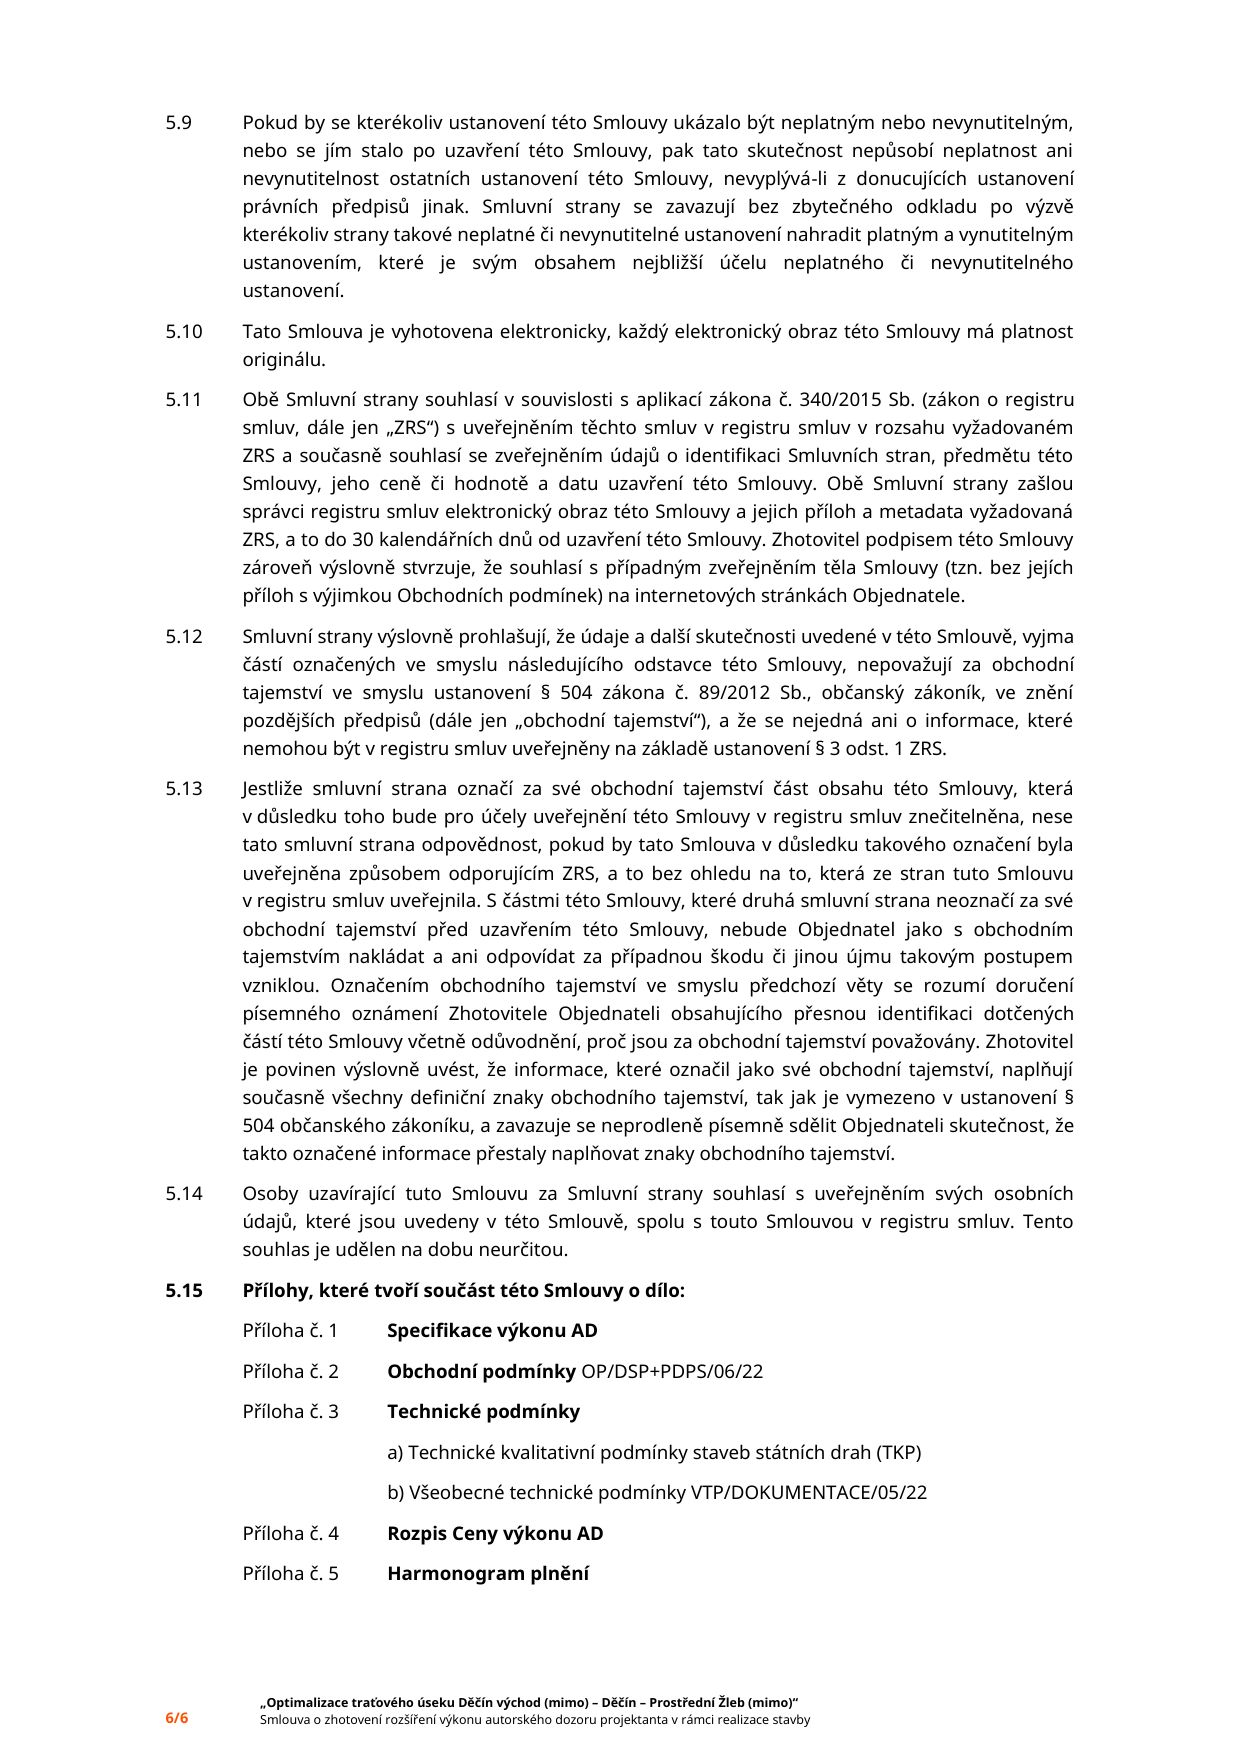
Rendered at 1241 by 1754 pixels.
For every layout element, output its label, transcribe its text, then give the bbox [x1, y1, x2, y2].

text Příloha č. 5 Harmonogram plnění [242, 1561, 1075, 1586]
text Přílohy, které tvoří součást této Smlouvy o dílo: [165, 1277, 1075, 1303]
text Jestliže smluvní strana označí za své obchodní tajemství část obsahu této Smlouvy, která v důsledku toho bude pro účely uveřejnění této Smlouvy v registru smluv znečitelněna, nese tato smluvní strana odpovědnost, pokud by tato Smlouva v důsledku takového označení byla uveřejněna způsobem odporujícím ZRS, a to bez ohledu na to, která ze stran tuto Smlouvu v registru smluv uveřejnila. S částmi této Smlouvy, které druhá smluvní strana neoznačí za své obchodní tajemství před uzavřením této Smlouvy, nebude Objednatel jako s obchodním tajemstvím nakládat a ani odpovídat za případnou škodu či jinou újmu takovým postupem vzniklou. Označením obchodního tajemství ve smyslu předchozí věty se rozumí doručení písemného oznámení Zhotovitele Objednateli obsahujícího přesnou identifikaci dotčených částí této Smlouvy včetně odůvodnění, proč jsou za obchodní tajemství považovány. Zhotovitel je povinen výslovně uvést, že informace, které označil jako své obchodní tajemství, naplňují současně všechny definiční znaky obchodního tajemství, tak jak je vymezeno v ustanovení § 504 občanského zákoníku, a zavazuje se neprodleně písemně sdělit Objednateli skutečnost, že takto označené informace přestaly naplňovat znaky obchodního tajemství. [165, 776, 1075, 1166]
text Osoby uzavírající tuto Smlouvu za Smluvní strany souhlasí s uveřejněním svých osobních údajů, které jsou uvedeny v této Smlouvě, spolu s touto Smlouvou v registru smluv. Tento souhlas je udělen na dobu neurčitou. [165, 1181, 1075, 1262]
text b) Všeobecné technické podmínky VTP/DOKUMENTACE/05/22 [387, 1480, 1075, 1505]
text Obě Smluvní strany souhlasí v souvislosti s aplikací zákona č. 340/2015 Sb. (zákon o registru smluv, dále jen „ZRS“) s uveřejněním těchto smluv v registru smluv v rozsahu vyžadovaném ZRS a současně souhlasí se zveřejněním údajů o identifikaci Smluvních stran, předmětu této Smlouvy, jeho ceně či hodnotě a datu uzavření této Smlouvy. Obě Smluvní strany zašlou správci registru smluv elektronický obraz této Smlouvy a jejich příloh a metadata vyžadovaná ZRS, a to do 30 kalendářních dnů od uzavření této Smlouvy. Zhotovitel podpisem této Smlouvy zároveň výslovně stvrzuje, že souhlasí s případným zveřejněním těla Smlouvy (tzn. bez jejích příloh s výjimkou Obchodních podmínek) na internetových stránkách Objednatele. [165, 386, 1075, 608]
text Tato Smlouva je vyhotovena elektronicky, každý elektronický obraz této Smlouvy má platnost originálu. [165, 318, 1075, 371]
text Příloha č. 1 Specifikace výkonu AD [242, 1318, 1075, 1343]
text Příloha č. 3 Technické podmínky [242, 1399, 1075, 1424]
text a) Technické kvalitativní podmínky staveb státních drah (TKP) [387, 1439, 1075, 1465]
text Příloha č. 2 Obchodní podmínky OP/DSP+PDPS/06/22 [242, 1358, 1075, 1384]
text Příloha č. 4 Rozpis Ceny výkonu AD [242, 1520, 1075, 1546]
text Pokud by se kterékoliv ustanovení této Smlouvy ukázalo být neplatným nebo nevynutitelným, nebo se jím stalo po uzavření této Smlouvy, pak tato skutečnost nepůsobí neplatnost ani nevynutitelnost ostatních ustanovení této Smlouvy, nevyplývá-li z donucujících ustanovení právních předpisů jinak. Smluvní strany se zavazují bez zbytečného odkladu po výzvě kterékoliv strany takové neplatné či nevynutitelné ustanovení nahradit platným a vynutitelným ustanovením, které je svým obsahem nejbližší účelu neplatného či nevynutitelného ustanovení. [165, 109, 1075, 303]
text Smluvní strany výslovně prohlašují, že údaje a další skutečnosti uvedené v této Smlouvě, vyjma částí označených ve smyslu následujícího odstavce této Smlouvy, nepovažují za obchodní tajemství ve smyslu ustanovení § 504 zákona č. 89/2012 Sb., občanský zákoník, ve znění pozdějších předpisů (dále jen „obchodní tajemství“), a že se nejedná ani o informace, které nemohou být v registru smluv uveřejněny na základě ustanovení § 3 odst. 1 ZRS. [165, 623, 1075, 761]
